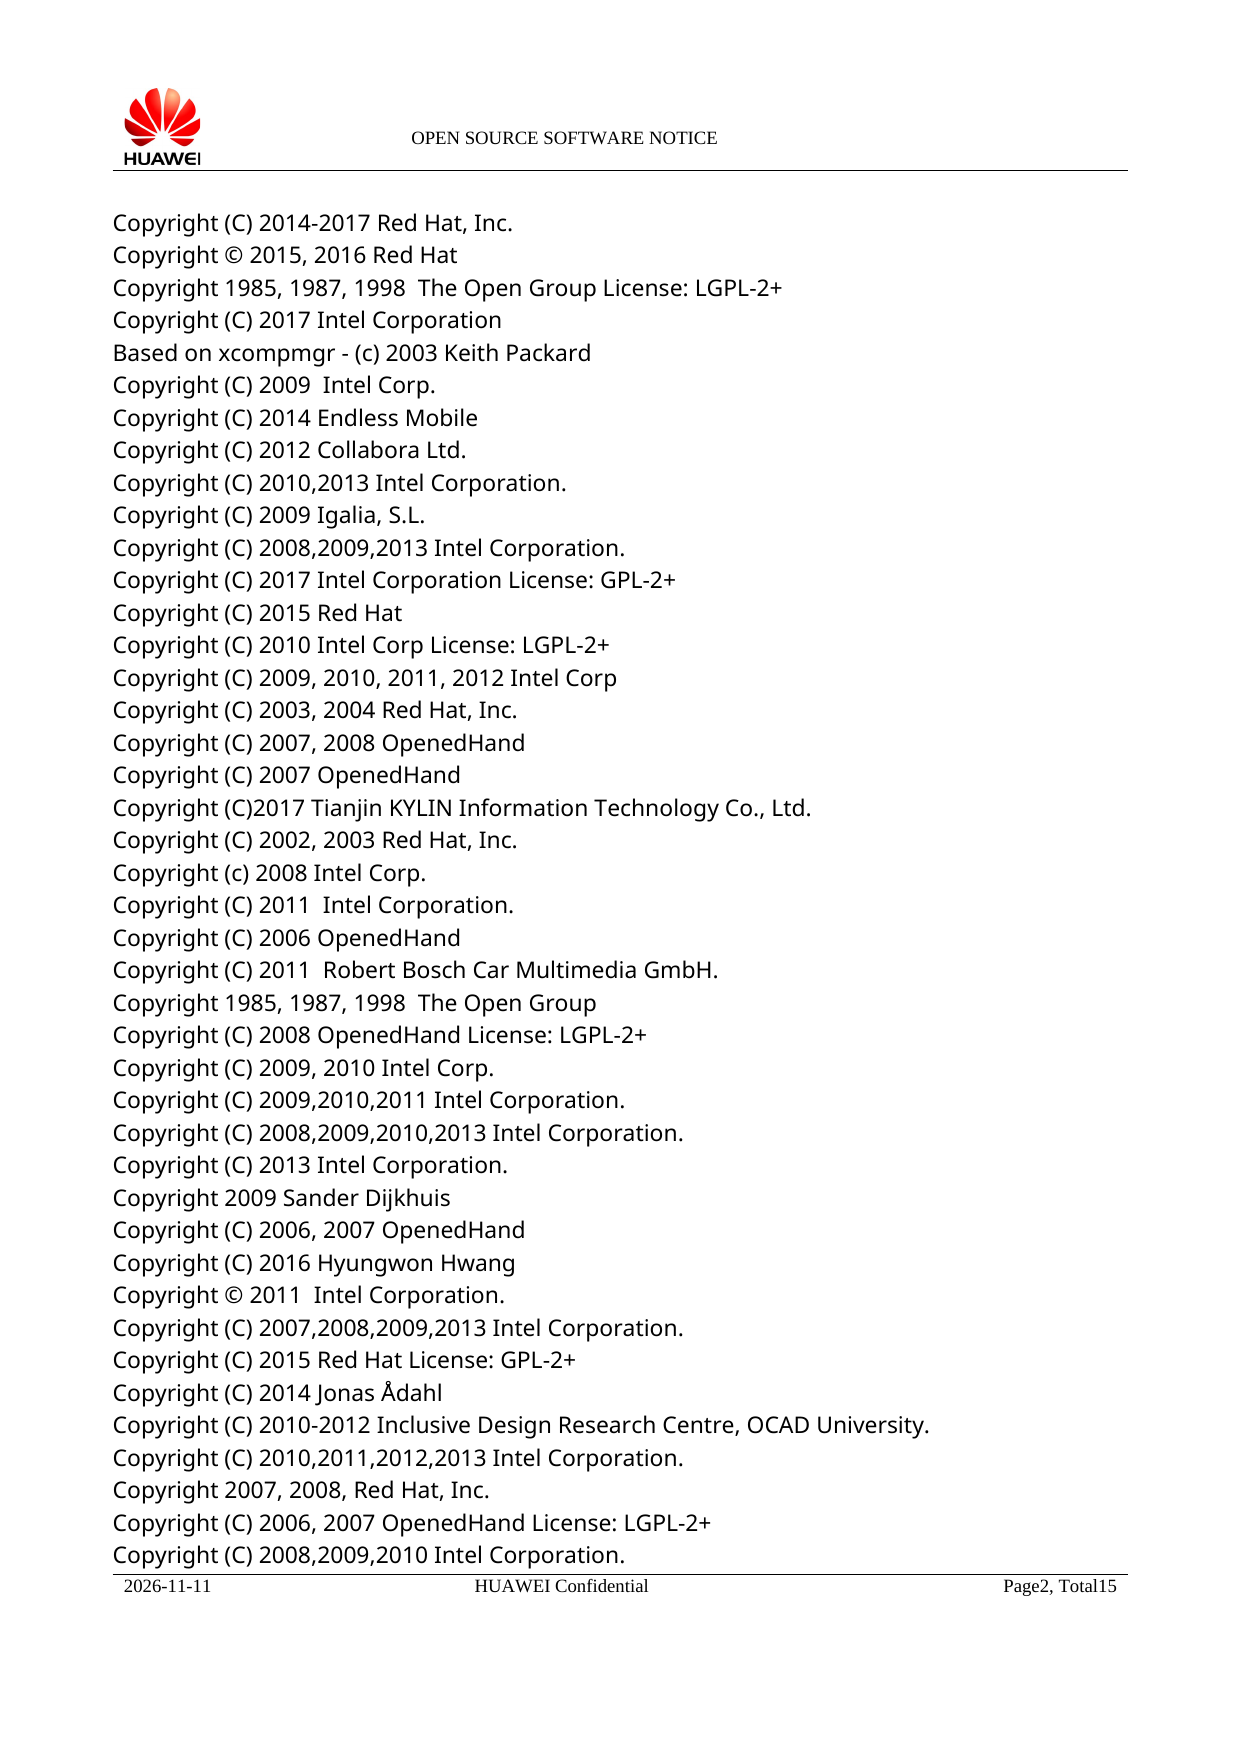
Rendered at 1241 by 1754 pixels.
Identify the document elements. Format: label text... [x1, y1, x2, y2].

picture [124, 88, 201, 165]
